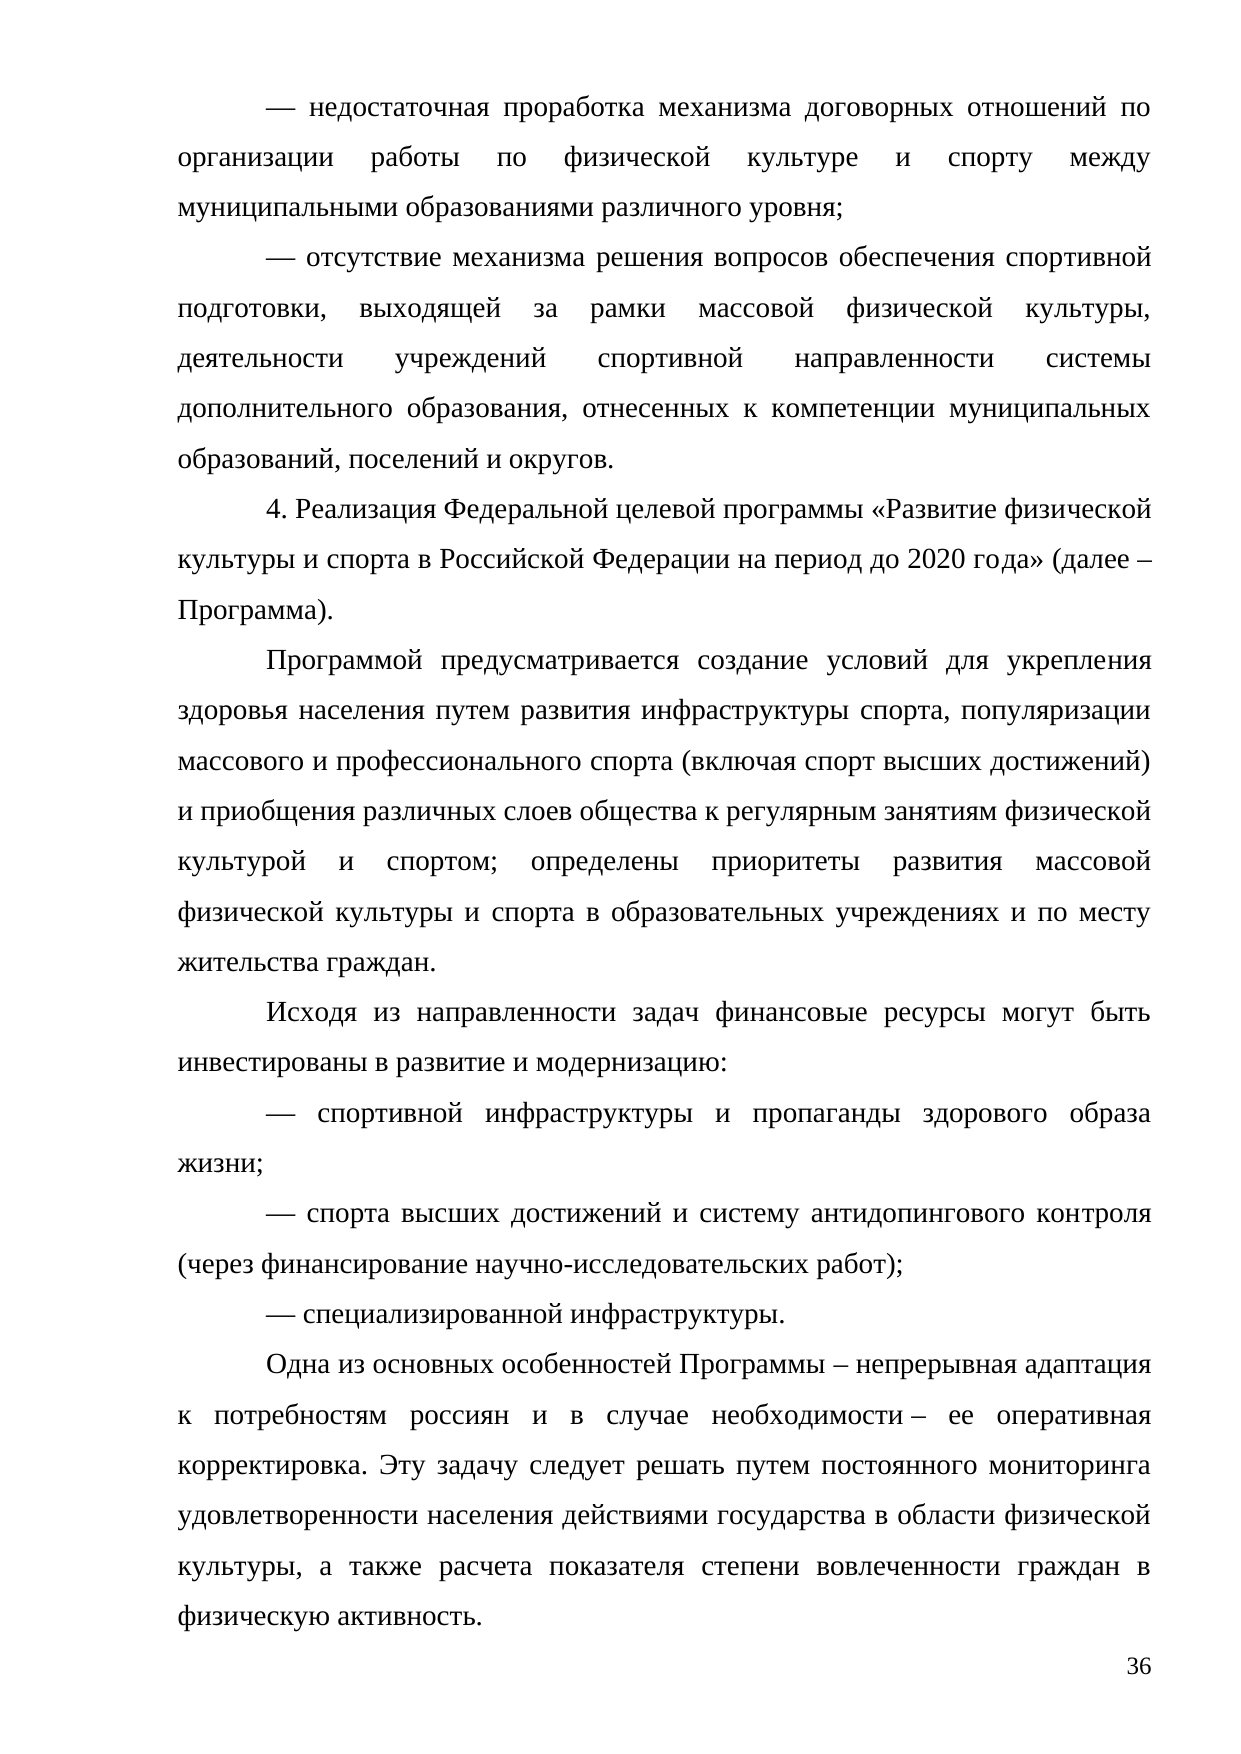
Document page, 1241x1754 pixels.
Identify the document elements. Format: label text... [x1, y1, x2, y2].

list спорта высших достижений и систему антидопингового контроля (через финансирование научно-исследовательских работ); [177, 1196, 1152, 1279]
text Программой предусматривается создание условий для укрепления здоровья населения путем развития инфраструктуры спорта, популяризации массового и профессионального спорта (включая спорт высших достижений) и приобщения различных слоев общества к регулярным занятиям физической культурой и спортом; определены приоритеты развития массовой физической культуры и спорта в образовательных учреждениях и по месту жительства граждан. [177, 642, 1152, 977]
list недостаточная проработка механизма договорных отношений по организации работы по физической культуре и спорту между муниципальными образованиями различного уровня; [177, 89, 1152, 223]
list отсутствие механизма решения вопросов обеспечения спортивной подготовки, выходящей за рамки массовой физической культуры, деятельности учреждений спортивной направленности системы дополнительного образования, отнесенных к компетенции муниципальных образований, поселений и округов. [177, 239, 1152, 474]
text 4. Реализация Федеральной целевой программы «Развитие физической культуры и спорта в Российской Федерации на период до 2020 года» (далее – Программа). [177, 491, 1152, 625]
text Исходя из направленности задач финансовые ресурсы могут быть инвестированы в развитие и модернизацию: [177, 994, 1152, 1078]
list специализированной инфраструктуры. [177, 1296, 1152, 1330]
text Одна из основных особенностей Программы – непрерывная адаптация к потребностям россиян и в случае необходимости – ее оперативная корректировка. Эту задачу следует решать путем постоянного мониторинга удовлетворенности населения действиями государства в области физической культуры, а также расчета показателя степени вовлеченности граждан в физическую активность. [177, 1346, 1152, 1632]
list спортивной инфраструктуры и пропаганды здорового образа жизни; [177, 1095, 1152, 1179]
